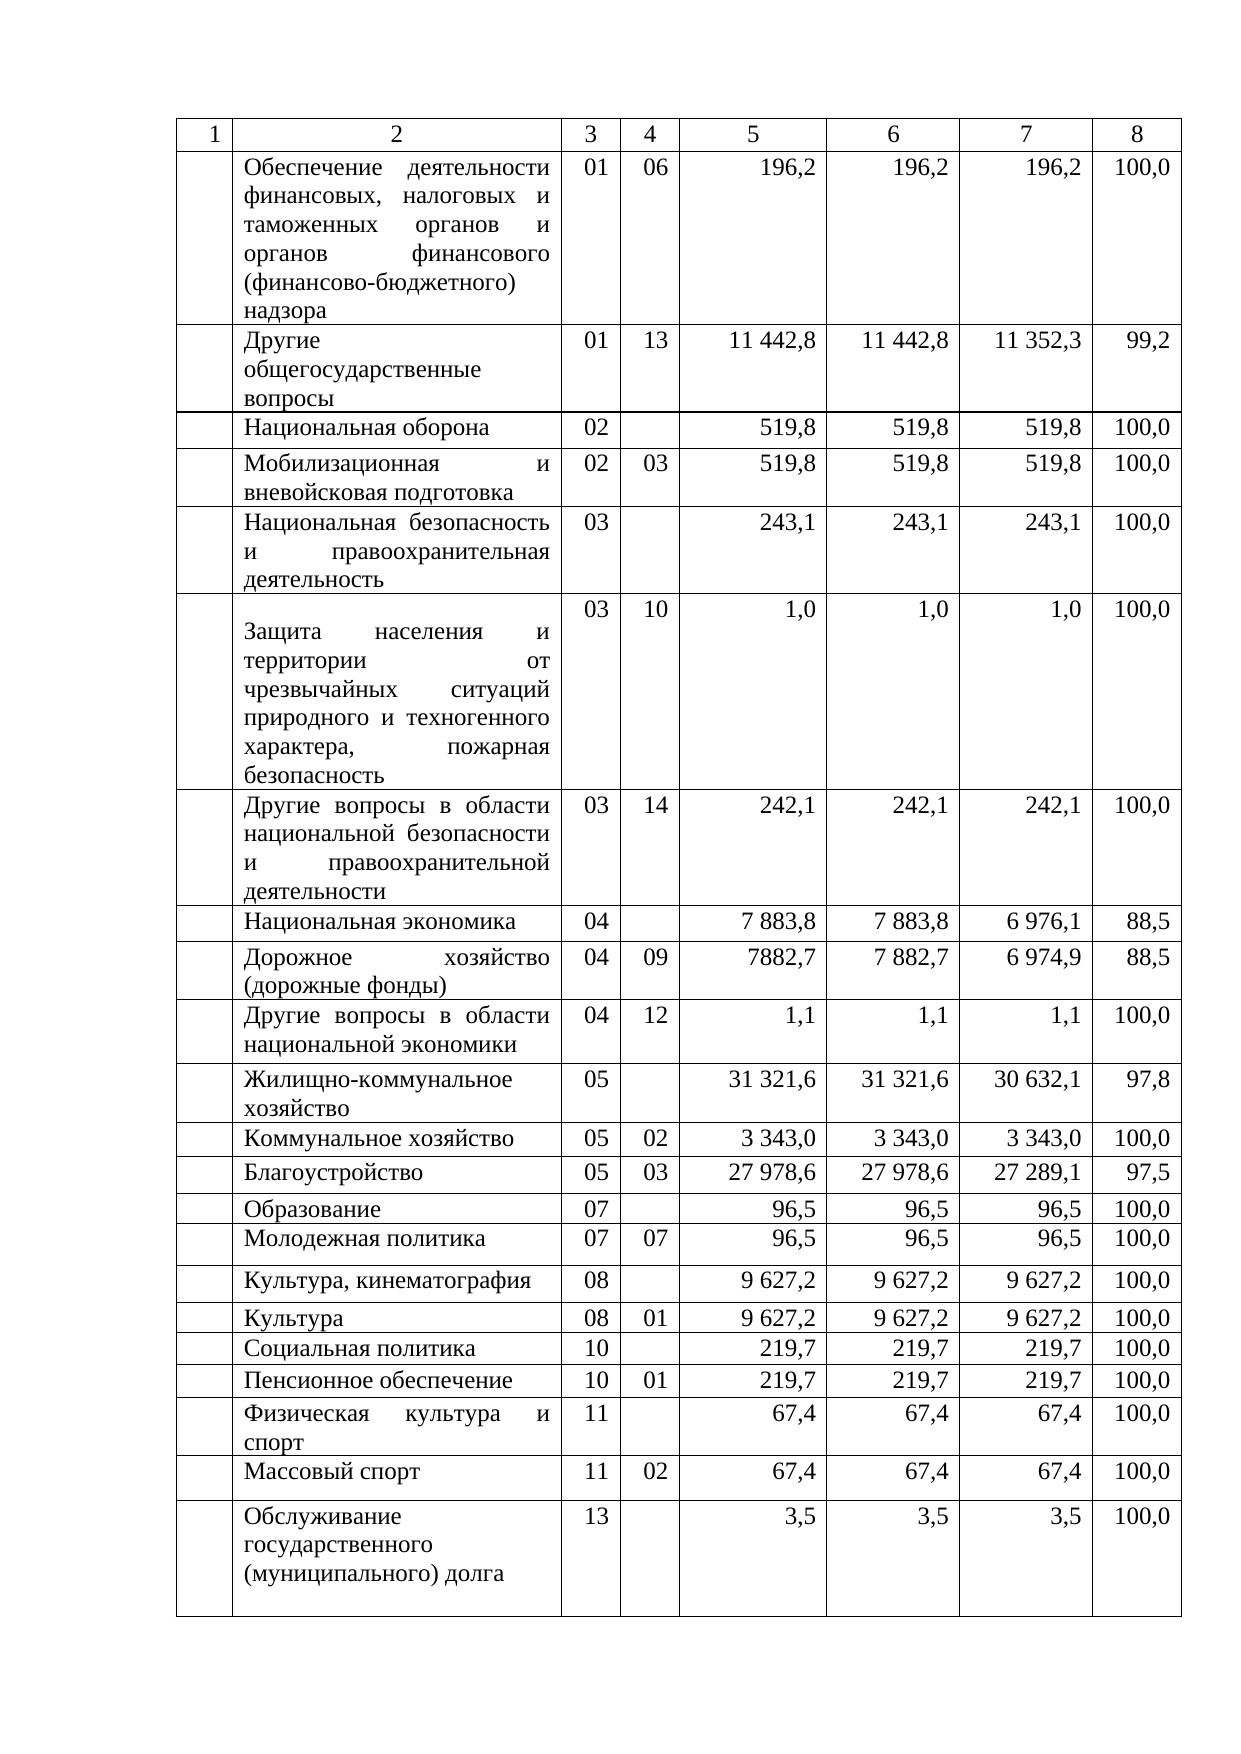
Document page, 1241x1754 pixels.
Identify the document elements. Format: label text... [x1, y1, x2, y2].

table_cell [177, 1123, 232, 1156]
table_cell 100,0 [1093, 1365, 1181, 1397]
table_cell Массовый спорт [233, 1456, 561, 1500]
table_cell 13 [562, 1501, 620, 1616]
table_cell 3,5 [827, 1501, 959, 1616]
table_cell Другие общегосударственные вопросы [233, 325, 561, 411]
table_cell 96,5 [680, 1224, 826, 1264]
table_cell 196,2 [960, 152, 1092, 324]
table_cell 99,2 [1093, 325, 1181, 411]
table_cell Культура [233, 1303, 561, 1332]
table_cell 97,5 [1093, 1157, 1181, 1193]
table_cell 100,0 [1093, 1333, 1181, 1364]
table_cell 519,8 [960, 449, 1092, 506]
table_cell 67,4 [960, 1456, 1092, 1500]
table_cell 96,5 [960, 1194, 1092, 1222]
table_cell 11 442,8 [827, 325, 959, 411]
table_cell Благоустройство [233, 1157, 561, 1193]
table_cell Социальная политика [233, 1333, 561, 1364]
table_cell 02 [621, 1456, 679, 1500]
table_cell 9 627,2 [680, 1266, 826, 1302]
table_cell 519,8 [680, 413, 826, 447]
table_cell 2 [233, 119, 561, 151]
table_cell 9 627,2 [960, 1266, 1092, 1302]
table_cell 96,5 [827, 1194, 959, 1222]
table_cell Образование [233, 1194, 561, 1222]
table_cell 88,5 [1093, 906, 1181, 941]
table_cell 7 882,7 [827, 942, 959, 999]
table_cell 96,5 [680, 1194, 826, 1222]
table_cell 88,5 [1093, 942, 1181, 999]
table_cell Жилищно-коммунальное хозяйство [233, 1064, 561, 1122]
table_cell 6 974,9 [960, 942, 1092, 999]
table_cell 196,2 [680, 152, 826, 324]
table_cell Физическая культура и спорт [233, 1398, 561, 1455]
table_cell 519,8 [827, 449, 959, 506]
table_cell 3 [562, 119, 620, 151]
table_cell 14 [621, 790, 679, 905]
table_cell 08 [562, 1266, 620, 1302]
table_cell 7 883,8 [827, 906, 959, 941]
table_cell 100,0 [1093, 1123, 1181, 1156]
table_cell 12 [621, 1000, 679, 1063]
table_cell 100,0 [1093, 1398, 1181, 1455]
table_cell 02 [562, 413, 620, 447]
table_cell 05 [562, 1123, 620, 1156]
table_cell 04 [562, 942, 620, 999]
table_cell 03 [562, 507, 620, 593]
table_cell Обеспечение деятельности финансовых, налоговых и таможенных органов и органов финансового (финансово-бюджетного) надзора [233, 152, 561, 324]
table_cell 6 [827, 119, 959, 151]
table_cell Пенсионное обеспечение [233, 1365, 561, 1397]
table_cell 97,8 [1093, 1064, 1181, 1122]
table_cell Обслуживание государственного (муниципального) долга [233, 1501, 561, 1616]
table_cell 03 [621, 1157, 679, 1193]
table_cell 13 [621, 325, 679, 411]
table_cell 219,7 [680, 1365, 826, 1397]
table_cell 06 [621, 152, 679, 324]
table_cell 04 [562, 906, 620, 941]
table_cell 1,0 [960, 594, 1092, 789]
table_cell 519,8 [680, 449, 826, 506]
table_cell 7 [960, 119, 1092, 151]
table_cell 02 [562, 449, 620, 506]
table_cell 67,4 [827, 1456, 959, 1500]
table_cell 9 627,2 [827, 1303, 959, 1332]
table_cell [177, 906, 232, 941]
table_cell 100,0 [1093, 413, 1181, 447]
table_cell 11 [562, 1456, 620, 1500]
table_cell 100,0 [1093, 1266, 1181, 1302]
table_cell [177, 790, 232, 905]
table_cell 219,7 [960, 1365, 1092, 1397]
table_cell 11 352,3 [960, 325, 1092, 411]
table_cell 96,5 [960, 1224, 1092, 1264]
table_cell 243,1 [960, 507, 1092, 593]
table_cell 100,0 [1093, 507, 1181, 593]
table_cell 519,8 [827, 413, 959, 447]
table_cell 01 [621, 1365, 679, 1397]
table_cell 242,1 [680, 790, 826, 905]
table_cell 07 [621, 1224, 679, 1264]
table_cell 30 632,1 [960, 1064, 1092, 1122]
table_cell Коммунальное хозяйство [233, 1123, 561, 1156]
table_cell [177, 1365, 232, 1397]
table_cell 100,0 [1093, 1194, 1181, 1222]
table_cell 3 343,0 [827, 1123, 959, 1156]
table_cell 9 627,2 [960, 1303, 1092, 1332]
table_cell 242,1 [827, 790, 959, 905]
table_cell 1,1 [827, 1000, 959, 1063]
table_cell 27 289,1 [960, 1157, 1092, 1193]
table_cell [177, 1456, 232, 1500]
table_cell [621, 1501, 679, 1616]
table_cell Национальная безопасность и правоохранительная деятельность [233, 507, 561, 593]
table_cell 1,0 [680, 594, 826, 789]
table_cell 05 [562, 1157, 620, 1193]
table_cell [621, 1333, 679, 1364]
table_cell 1,1 [680, 1000, 826, 1063]
table_cell 11 442,8 [680, 325, 826, 411]
table_cell [621, 1194, 679, 1222]
table_cell 100,0 [1093, 790, 1181, 905]
table_cell [177, 1194, 232, 1222]
table_cell [621, 1064, 679, 1122]
table_cell 07 [562, 1194, 620, 1222]
table_cell 67,4 [680, 1456, 826, 1500]
table_cell 4 [621, 119, 679, 151]
table_cell 1,1 [960, 1000, 1092, 1063]
table_cell Мобилизационная и вневойсковая подготовка [233, 449, 561, 506]
table_cell 3,5 [680, 1501, 826, 1616]
table_cell Другие вопросы в области национальной безопасности и правоохранительной деятельности [233, 790, 561, 905]
table_cell 100,0 [1093, 152, 1181, 324]
table_cell 1,0 [827, 594, 959, 789]
table_cell 27 978,6 [827, 1157, 959, 1193]
table_cell 9 627,2 [827, 1266, 959, 1302]
table_cell [621, 906, 679, 941]
table_cell 05 [562, 1064, 620, 1122]
table_cell 67,4 [960, 1398, 1092, 1455]
table_cell [177, 1064, 232, 1122]
table_cell [177, 942, 232, 999]
table_cell 519,8 [960, 413, 1092, 447]
table_cell 100,0 [1093, 1501, 1181, 1616]
table_cell 219,7 [827, 1365, 959, 1397]
table_cell 9 627,2 [680, 1303, 826, 1332]
table_cell 7 883,8 [680, 906, 826, 941]
table_cell 3 343,0 [960, 1123, 1092, 1156]
table_cell 100,0 [1093, 594, 1181, 789]
table_cell Национальная экономика [233, 906, 561, 941]
table_cell 243,1 [827, 507, 959, 593]
table_cell [177, 152, 232, 324]
table_cell 1 [177, 119, 232, 151]
table_cell 5 [680, 119, 826, 151]
table_cell Культура, кинематография [233, 1266, 561, 1302]
table_cell 02 [621, 1123, 679, 1156]
table_cell 09 [621, 942, 679, 999]
table_cell 100,0 [1093, 1000, 1181, 1063]
table_cell Другие вопросы в области национальной экономики [233, 1000, 561, 1063]
table_cell 07 [562, 1224, 620, 1264]
table_cell 219,7 [960, 1333, 1092, 1364]
table_cell 96,5 [827, 1224, 959, 1264]
table_cell [177, 594, 232, 789]
table_cell 67,4 [680, 1398, 826, 1455]
table_cell Защита населения и территории от чрезвычайных ситуаций природного и техногенного характера, пожарная безопасность [233, 594, 561, 789]
table_cell [177, 1303, 232, 1332]
table_cell Дорожное хозяйство (дорожные фонды) [233, 942, 561, 999]
table_cell [177, 1266, 232, 1302]
table_cell 100,0 [1093, 449, 1181, 506]
table_cell [177, 325, 232, 411]
table_cell [177, 1398, 232, 1455]
table_cell 67,4 [827, 1398, 959, 1455]
table_cell 03 [562, 790, 620, 905]
table_cell [621, 507, 679, 593]
table_cell 7882,7 [680, 942, 826, 999]
table_cell 10 [562, 1365, 620, 1397]
table_cell 27 978,6 [680, 1157, 826, 1193]
table_cell 219,7 [680, 1333, 826, 1364]
table_cell 219,7 [827, 1333, 959, 1364]
table_cell 243,1 [680, 507, 826, 593]
table_cell 196,2 [827, 152, 959, 324]
table_cell Национальная оборона [233, 413, 561, 447]
table_cell 100,0 [1093, 1456, 1181, 1500]
table_cell 6 976,1 [960, 906, 1092, 941]
table_cell 10 [562, 1333, 620, 1364]
table_cell 31 321,6 [827, 1064, 959, 1122]
table_cell 08 [562, 1303, 620, 1332]
table_cell 03 [562, 594, 620, 789]
table_cell 3 343,0 [680, 1123, 826, 1156]
table_cell 3,5 [960, 1501, 1092, 1616]
table_cell 04 [562, 1000, 620, 1063]
table_cell [177, 507, 232, 593]
table_cell 11 [562, 1398, 620, 1455]
table_cell [621, 1266, 679, 1302]
table_cell [621, 413, 679, 447]
table_cell 31 321,6 [680, 1064, 826, 1122]
table_cell [177, 1501, 232, 1616]
table_cell 242,1 [960, 790, 1092, 905]
table_cell [177, 1000, 232, 1063]
table_cell [177, 1333, 232, 1364]
table_cell 01 [562, 152, 620, 324]
table_cell [177, 413, 232, 447]
table_cell [177, 1224, 232, 1264]
table_cell 01 [621, 1303, 679, 1332]
table_cell 8 [1093, 119, 1181, 151]
table_cell 10 [621, 594, 679, 789]
table_cell [177, 449, 232, 506]
table_cell 100,0 [1093, 1303, 1181, 1332]
table_cell 01 [562, 325, 620, 411]
table_cell 100,0 [1093, 1224, 1181, 1264]
table_cell [177, 1157, 232, 1193]
table_cell [621, 1398, 679, 1455]
table_cell Молодежная политика [233, 1224, 561, 1264]
table_cell 03 [621, 449, 679, 506]
